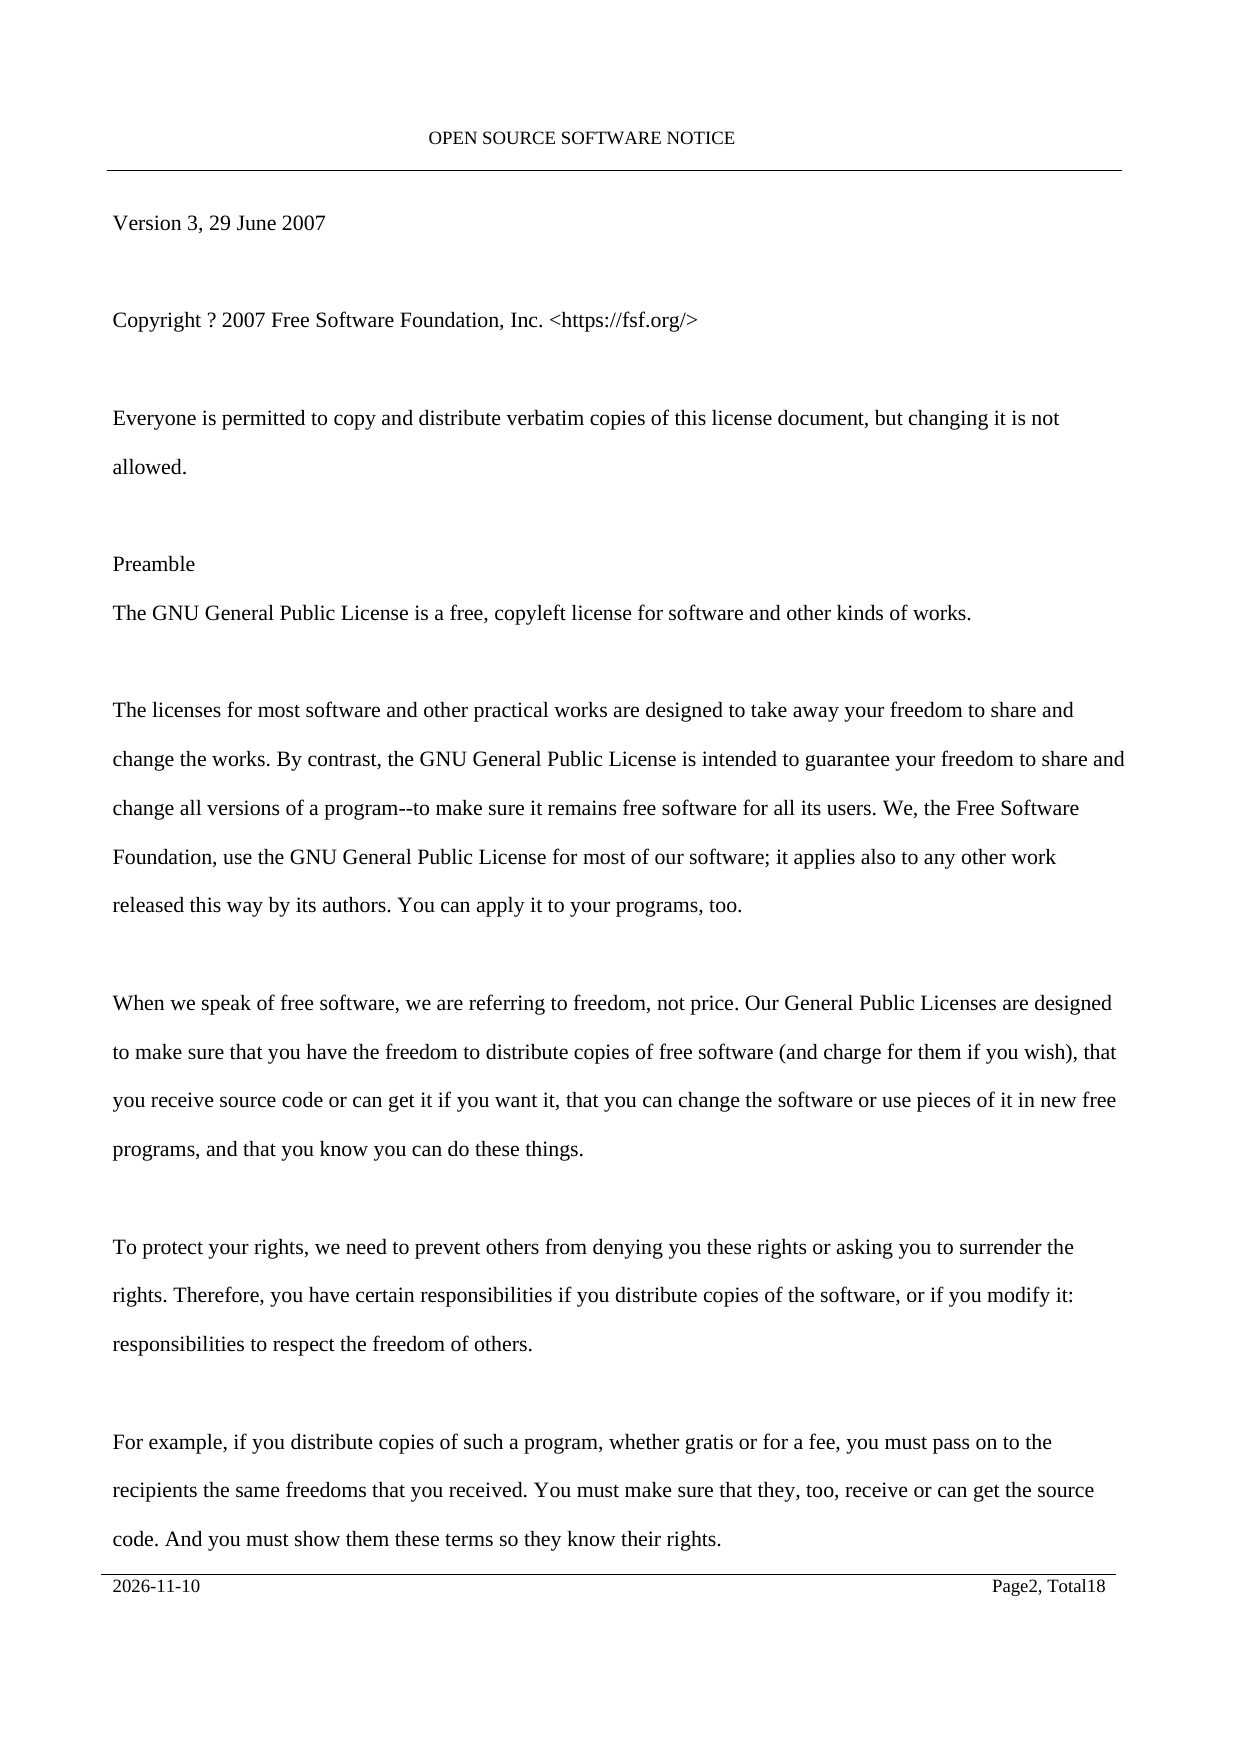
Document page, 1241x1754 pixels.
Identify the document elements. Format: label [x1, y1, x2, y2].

text [112, 206, 1128, 1555]
